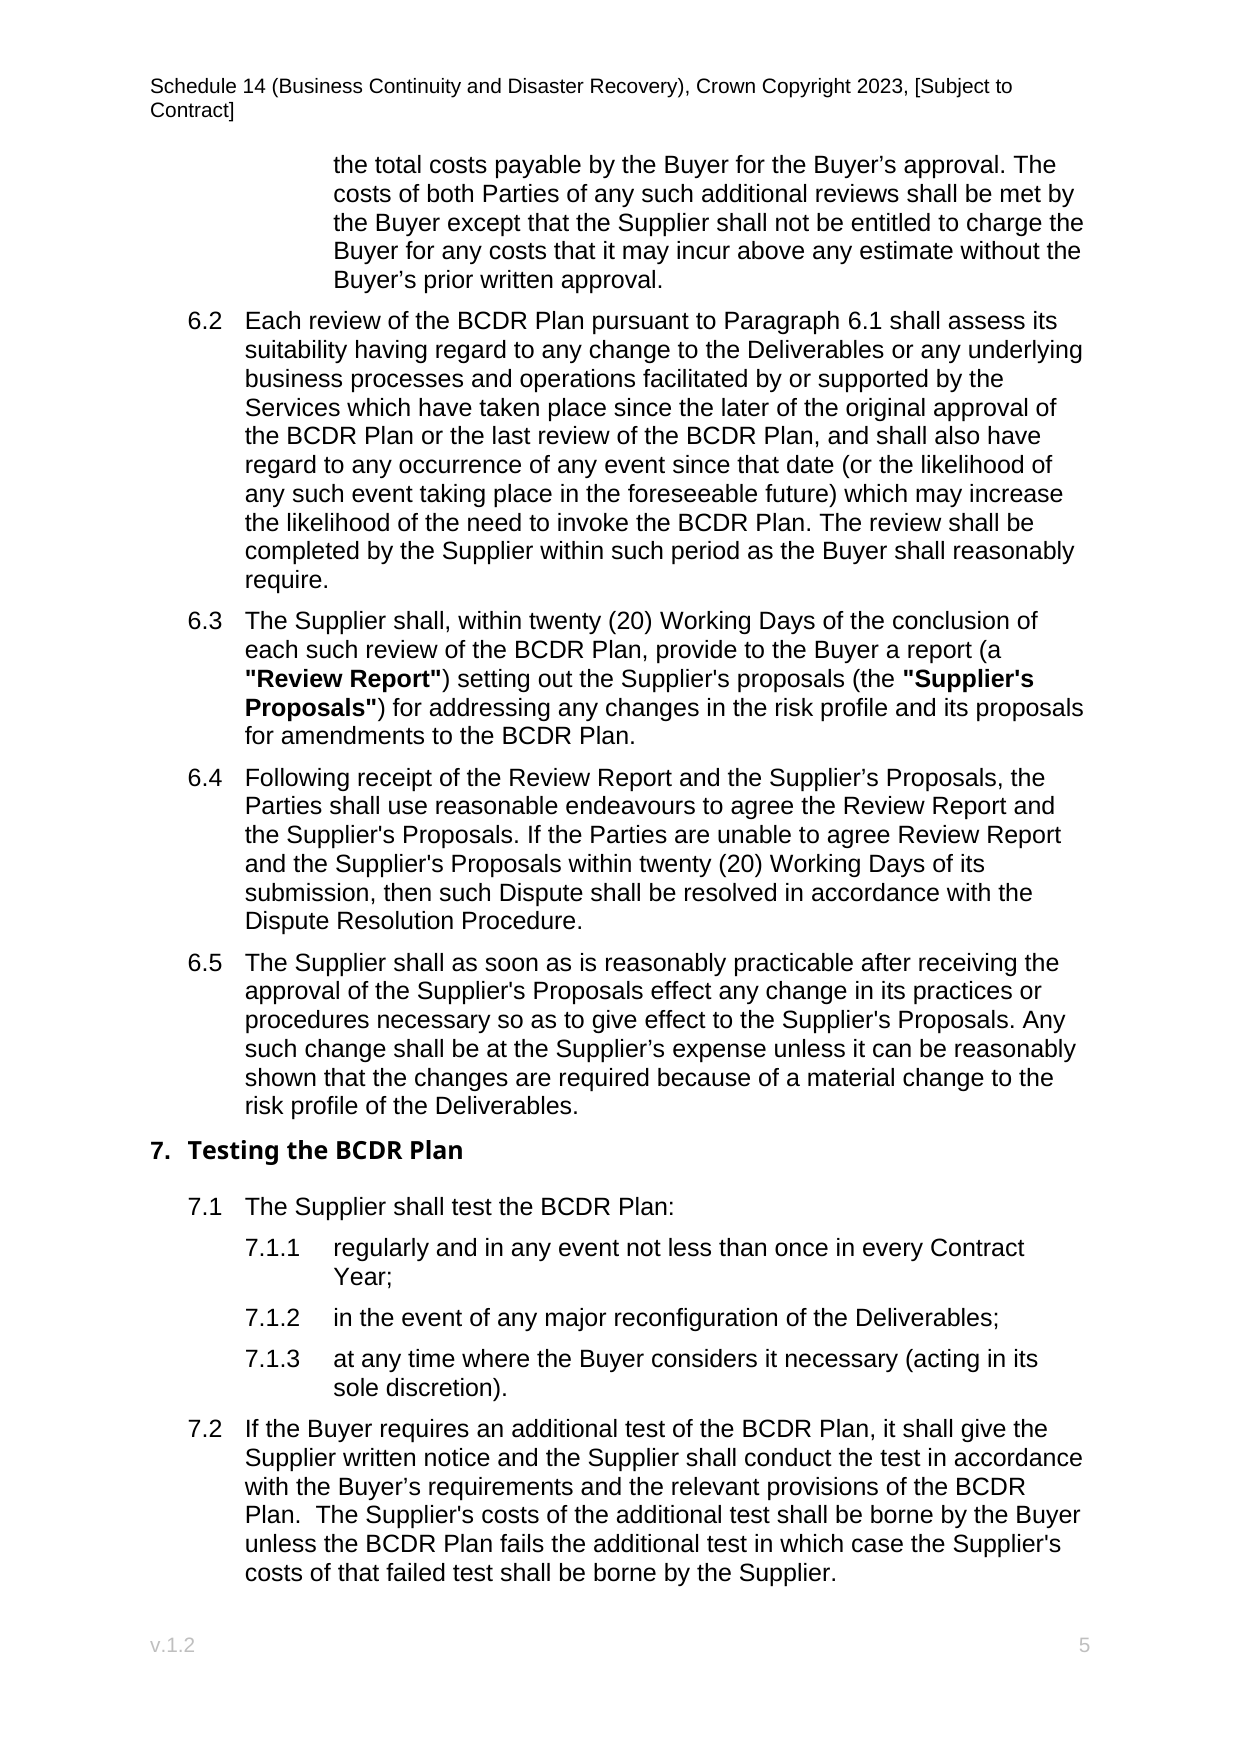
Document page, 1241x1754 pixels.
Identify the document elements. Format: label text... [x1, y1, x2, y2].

list Each review of the BCDR Plan pursuant to Paragraph 6.1 shall assess its suitability having regard to any change to the Deliverables or any underlying business processes and operations facilitated by or supported by the Services which have taken place since the later of the original approval of the BCDR Plan or the last review of the BCDR Plan, and shall also have regard to any occurrence of any event since that date (or the likelihood of any such event taking place in the foreseeable future) which may increase the likelihood of the need to invoke the BCDR Plan. The review shall be completed by the Supplier within such period as the Buyer shall reasonably require. [187, 306, 1090, 594]
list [244, 150, 1090, 294]
list If the Buyer requires an additional test of the BCDR Plan, it shall give the Supplier written notice and the Supplier shall conduct the test in accordance with the Buyer’s requirements and the relevant provisions of the BCDR Plan. The Supplier's costs of the additional test shall be borne by the Buyer unless the BCDR Plan fails the additional test in which case the Supplier's costs of that failed test shall be borne by the Supplier. [187, 1414, 1090, 1587]
list Testing the BCDR Plan [150, 1132, 1090, 1167]
list The Supplier shall as soon as is reasonably practicable after receiving the approval of the Supplier's Proposals effect any change in its practices or procedures necessary so as to give effect to the Supplier's Proposals. Any such change shall be at the Supplier’s expense unless it can be reasonably shown that the changes are required because of a material change to the risk profile of the Deliverables. [187, 947, 1090, 1120]
list The Supplier shall, within twenty (20) Working Days of the conclusion of each such review of the BCDR Plan, provide to the Buyer a report (a "Review Report") setting out the Supplier's proposals (the "Supplier's Proposals") for addressing any changes in the risk profile and its proposals for amendments to the BCDR Plan. [187, 606, 1090, 750]
list Following receipt of the Review Report and the Supplier’s Proposals, the Parties shall use reasonable endeavours to agree the Review Report and the Supplier's Proposals. If the Parties are unable to agree Review Report and the Supplier's Proposals within twenty (20) Working Days of its submission, then such Dispute shall be resolved in accordance with the Dispute Resolution Procedure. [187, 762, 1090, 935]
list The Supplier shall test the BCDR Plan: [187, 1192, 1090, 1220]
list regularly and in any event not less than once in every Contract Year; [244, 1233, 1090, 1290]
list at any time where the Buyer considers it necessary (acting in its sole discretion). [244, 1344, 1090, 1402]
list in the event of any major reconfiguration of the Deliverables; [244, 1303, 1090, 1332]
